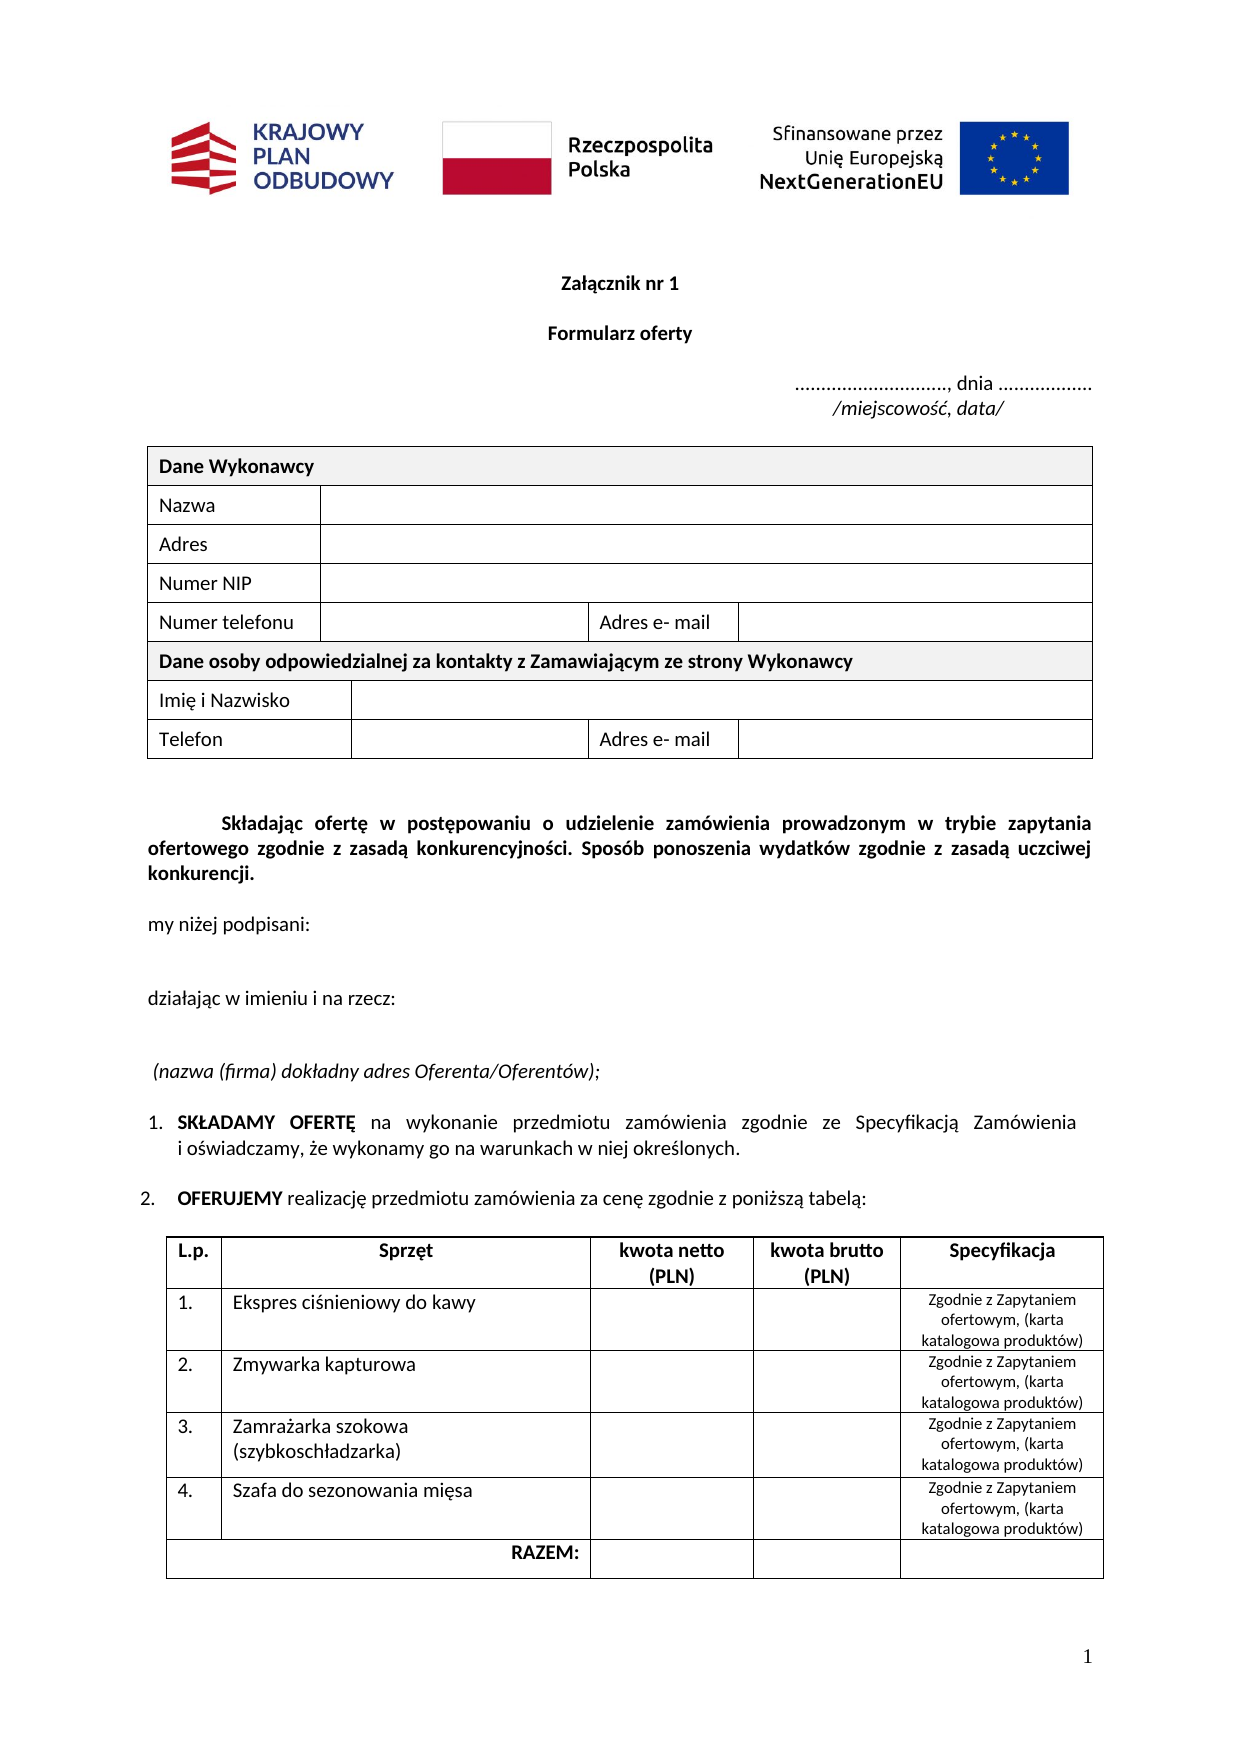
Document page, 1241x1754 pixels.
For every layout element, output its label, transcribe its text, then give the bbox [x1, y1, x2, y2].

table_cell [321, 486, 1092, 524]
table_header kwota brutto (PLN) [754, 1238, 900, 1288]
list SKŁADAMY OFERTĘ na wykonanie przedmiotu zamówienia zgodnie ze Specyfikacją Zamówienia i oświadczamy, że wykonamy go na warunkach w niej określonych. [148, 1109, 1093, 1160]
table_cell [352, 681, 1092, 719]
table_cell [321, 564, 1092, 602]
text Składając ofertę w postępowaniu o udzielenie zamówienia prowadzonym w trybie zapytania ofertowego zgodnie z zasadą konkurencyjności. Sposób ponoszenia wydatków zgodnie z zasadą uczciwej konkurencji. [148, 810, 1093, 886]
table_cell 3. [167, 1413, 221, 1477]
text (nazwa (firma) dokładny adres Oferenta/Oferentów); [148, 1058, 1093, 1084]
picture [147, 97, 1093, 219]
table_cell Zamrażarka szokowa (szybkoschładzarka) [222, 1413, 590, 1477]
table_cell [754, 1289, 900, 1350]
table_cell [321, 603, 588, 641]
table_cell Adres e- mail [589, 603, 738, 641]
table_cell 2. [167, 1351, 221, 1412]
table_cell 4. [167, 1478, 221, 1538]
table_cell Dane osoby odpowiedzialnej za kontakty z Zamawiającym ze strony Wykonawcy [148, 642, 1092, 680]
table_cell Adres [148, 525, 320, 563]
table_cell [591, 1413, 753, 1477]
list OFERUJEMY realizację przedmiotu zamówienia za cenę zgodnie z poniższą tabelą: [140, 1186, 1093, 1211]
table_cell [591, 1478, 753, 1538]
text /miejscowość, data/ [148, 395, 1004, 421]
table_cell [754, 1413, 900, 1477]
table_cell [591, 1540, 753, 1577]
table_header Specyfikacja [901, 1238, 1103, 1288]
table_cell Imię i Nazwisko [148, 681, 351, 719]
table_cell [321, 525, 1092, 563]
table_cell Zgodnie z Zapytaniem ofertowym, (karta katalogowa produktów) [901, 1289, 1103, 1350]
table_header Dane Wykonawcy [148, 447, 1092, 485]
text my niżej podpisani: [148, 911, 1093, 937]
table_cell Ekspres ciśnieniowy do kawy [222, 1289, 590, 1350]
table_header Sprzęt [222, 1238, 590, 1288]
table_cell Szafa do sezonowania mięsa [222, 1478, 590, 1538]
table_cell [754, 1540, 900, 1577]
table_cell [591, 1289, 753, 1350]
text ............................., dnia .................. [148, 370, 1093, 395]
table_cell Zgodnie z Zapytaniem ofertowym, (karta katalogowa produktów) [901, 1413, 1103, 1477]
text Załącznik nr 1 [148, 270, 1093, 295]
table_cell [352, 720, 588, 758]
table_cell Zgodnie z Zapytaniem ofertowym, (karta katalogowa produktów) [901, 1478, 1103, 1538]
table_cell 1. [167, 1289, 221, 1350]
table_header L.p. [167, 1238, 221, 1288]
text działając w imieniu i na rzecz: [148, 985, 1093, 1010]
table_cell Numer telefonu [148, 603, 320, 641]
table_cell Numer NIP [148, 564, 320, 602]
text Formularz oferty [148, 320, 1093, 345]
table_header kwota netto (PLN) [591, 1238, 753, 1288]
table_cell [739, 603, 1092, 641]
table_cell [901, 1540, 1103, 1577]
table_cell RAZEM: [167, 1540, 590, 1577]
table_cell [739, 720, 1092, 758]
table_cell Adres e- mail [589, 720, 738, 758]
table_cell [754, 1478, 900, 1538]
table_cell [754, 1351, 900, 1412]
table_cell Zmywarka kapturowa [222, 1351, 590, 1412]
table_cell Zgodnie z Zapytaniem ofertowym, (karta katalogowa produktów) [901, 1351, 1103, 1412]
table_cell Telefon [148, 720, 351, 758]
table_cell [591, 1351, 753, 1412]
table_cell Nazwa [148, 486, 320, 524]
